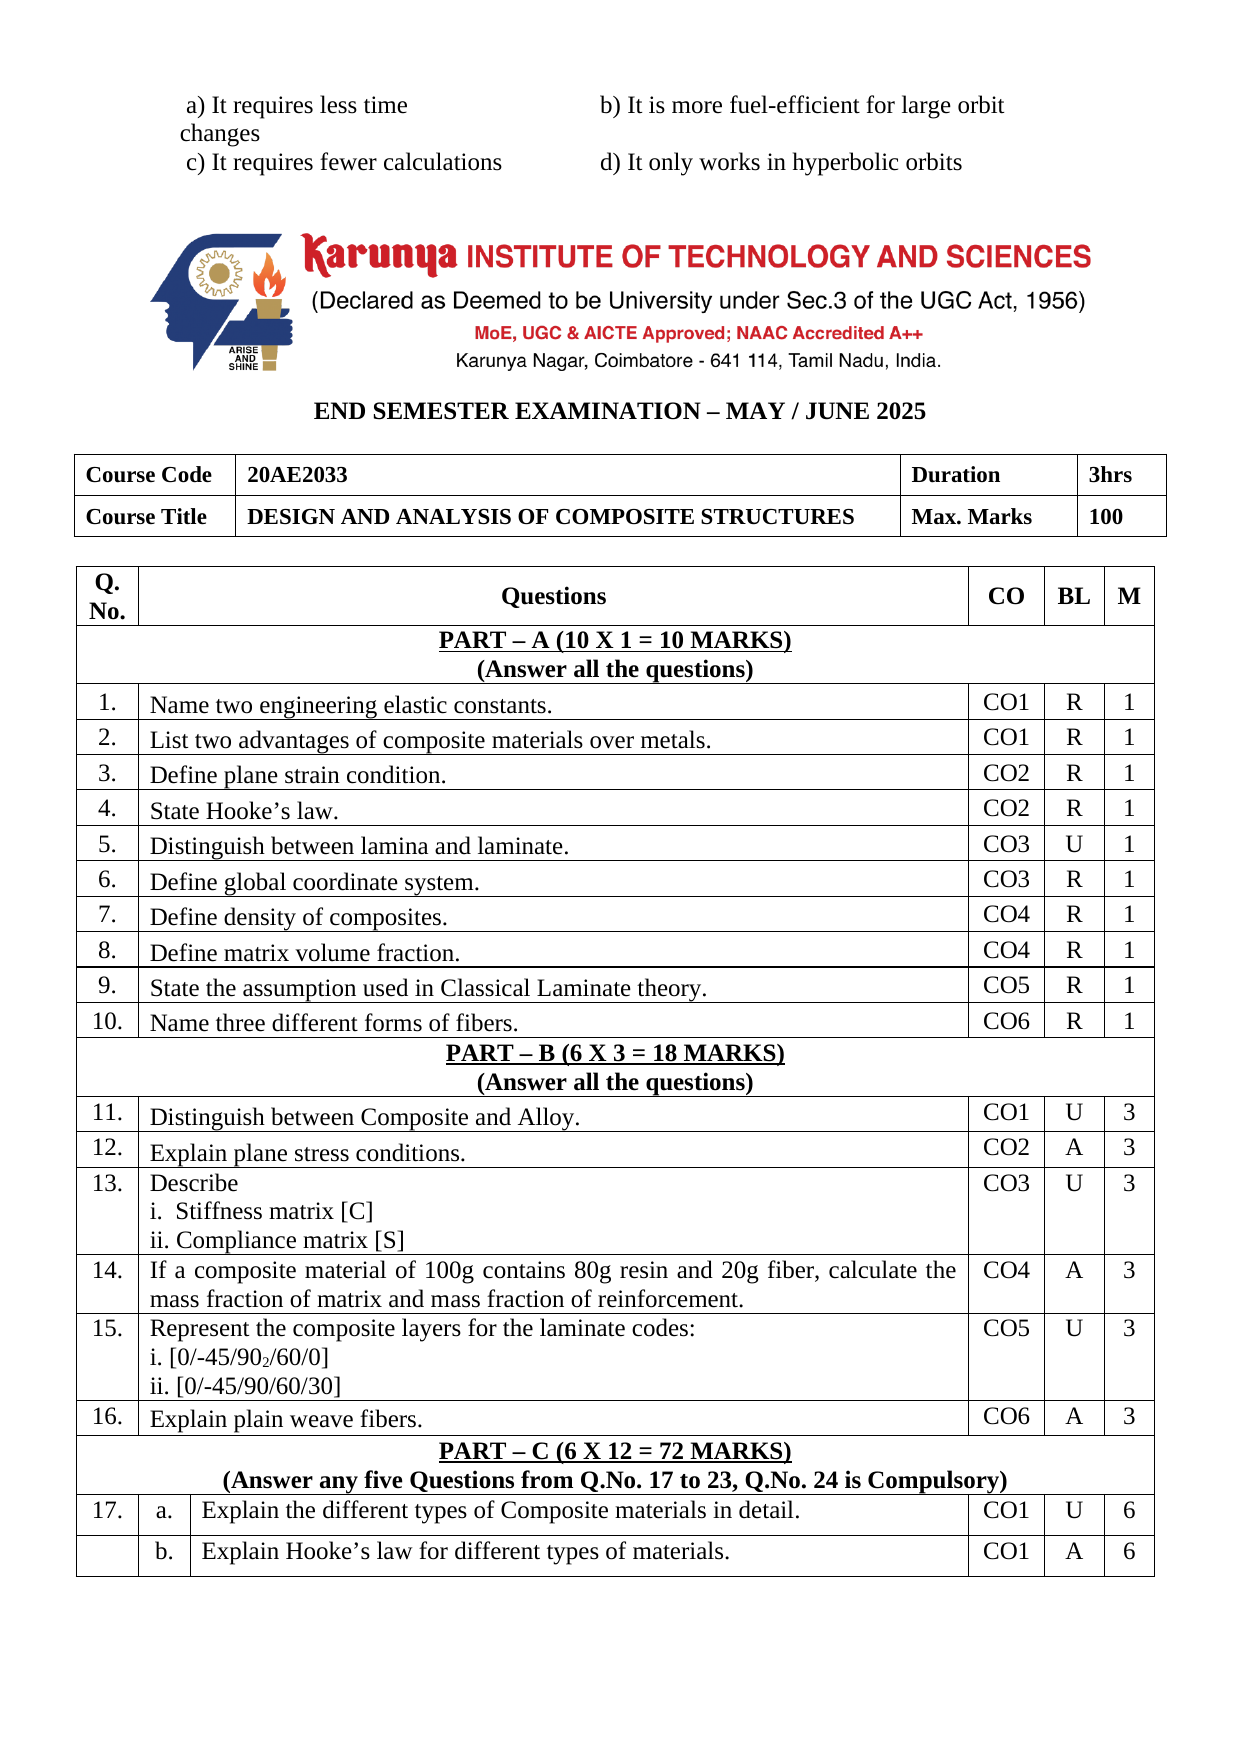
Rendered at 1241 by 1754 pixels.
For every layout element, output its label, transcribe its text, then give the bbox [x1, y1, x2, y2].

table_cell 14. [77, 1255, 138, 1312]
table_cell U [1045, 1314, 1104, 1400]
table_cell A [1045, 1255, 1104, 1312]
table_cell CO5 [969, 1314, 1044, 1400]
table_cell Explain plane stress conditions. [139, 1132, 968, 1167]
table_cell 1 [1105, 790, 1154, 825]
table_cell R [1045, 932, 1104, 966]
table_header BL [1045, 567, 1104, 624]
table_cell DESIGN AND ANALYSIS OF COMPOSITE STRUCTURES [236, 496, 900, 536]
table_cell Define plane strain condition. [139, 755, 968, 789]
table_cell Explain plain weave fibers. [139, 1401, 968, 1435]
table_cell 1. [77, 684, 138, 718]
table_cell PART – B (6 X 3 = 18 MARKS) (Answer all the questions) [77, 1038, 1154, 1096]
table_cell State the assumption used in Classical Laminate theory. [139, 968, 968, 1002]
table_cell CO3 [969, 861, 1044, 896]
table_cell State Hooke’s law. [139, 790, 968, 825]
table_cell 2. [77, 720, 138, 754]
picture [150, 233, 1091, 371]
table_cell 6 [1105, 1536, 1154, 1576]
table_cell 1 [1105, 968, 1154, 1002]
table_cell CO1 [969, 1495, 1044, 1535]
table_cell R [1045, 684, 1104, 718]
table_cell 11. [77, 1097, 138, 1131]
table_cell 100 [1078, 496, 1166, 536]
table_cell b. [139, 1536, 190, 1576]
table_cell Define matrix volume fraction. [139, 932, 968, 966]
table_cell 12. [77, 1132, 138, 1167]
table_cell PART – C (6 X 12 = 72 MARKS) (Answer any five Questions from Q.No. 17 to 23, Q.No. 24 is Compulsory) [77, 1436, 1154, 1494]
table_header Course Code [75, 455, 235, 495]
table_cell 1 [1105, 1003, 1154, 1037]
table_cell 3 [1105, 1097, 1154, 1131]
table_cell 7. [77, 897, 138, 931]
table_cell 13. [77, 1168, 138, 1254]
table_cell R [1045, 720, 1104, 754]
table_cell Explain the different types of Composite materials in detail. [191, 1495, 968, 1535]
table_cell A [1045, 1132, 1104, 1167]
table_cell Name three different forms of fibers. [139, 1003, 968, 1037]
table_cell U [1045, 826, 1104, 860]
table_cell 10. [77, 1003, 138, 1037]
table_cell CO6 [969, 1401, 1044, 1435]
table_cell CO4 [969, 1255, 1044, 1312]
table_cell R [1045, 1003, 1104, 1037]
table_cell R [1045, 755, 1104, 789]
table_cell 3 [1105, 1314, 1154, 1400]
table_cell Describe i. Stiffness matrix [C] ii. Compliance matrix [S] [139, 1168, 968, 1254]
table_cell 6 [1105, 1495, 1154, 1535]
table_cell Course Title [75, 496, 235, 536]
table_cell 4. [77, 790, 138, 825]
table_cell 1 [1105, 720, 1154, 754]
table_cell 1 [1105, 932, 1154, 966]
table_cell Distinguish between lamina and laminate. [139, 826, 968, 860]
table_cell Define global coordinate system. [139, 861, 968, 896]
table_cell 5. [77, 826, 138, 860]
table_header CO [969, 567, 1044, 624]
table_cell CO4 [969, 897, 1044, 931]
table_cell CO1 [969, 1097, 1044, 1131]
table_cell 3. [77, 755, 138, 789]
table_cell 8. [77, 932, 138, 966]
table_cell CO3 [969, 826, 1044, 860]
table_cell CO1 [969, 720, 1044, 754]
table_header Q. No. [77, 567, 138, 624]
table_cell Define density of composites. [139, 897, 968, 931]
text END SEMESTER EXAMINATION – MAY / JUNE 2025 [150, 396, 1090, 425]
table_cell List two advantages of composite materials over metals. [139, 720, 968, 754]
table_cell CO5 [969, 968, 1044, 1002]
table_cell 1 [1105, 826, 1154, 860]
table_header 20AE2033 [236, 455, 900, 495]
table_cell 3 [1105, 1132, 1154, 1167]
table_cell Distinguish between Composite and Alloy. [139, 1097, 968, 1131]
table_header Duration [901, 455, 1077, 495]
table_cell [77, 1536, 138, 1576]
table_cell CO4 [969, 932, 1044, 966]
table_cell A [1045, 1401, 1104, 1435]
table_cell CO2 [969, 755, 1044, 789]
table_cell 1 [1105, 755, 1154, 789]
table_cell PART – A (10 X 1 = 10 MARKS) (Answer all the questions) [77, 626, 1154, 683]
table_header 3hrs [1078, 455, 1166, 495]
table_cell U [1045, 1168, 1104, 1254]
table_cell 3 [1105, 1401, 1154, 1435]
table_cell R [1045, 897, 1104, 931]
text a) It requires less time b) It is more fuel-efficient for large orbit changes [179, 90, 1090, 147]
text c) It requires fewer calculations d) It only works in hyperbolic orbits [179, 147, 1090, 176]
table_cell CO1 [969, 684, 1044, 718]
table_cell Explain Hooke’s law for different types of materials. [191, 1536, 968, 1576]
table_cell Represent the composite layers for the laminate codes: i. [0/-45/902/60/0] ii. [0/-45/90/60/30] [139, 1314, 968, 1400]
table_cell Name two engineering elastic constants. [139, 684, 968, 718]
table_cell A [1045, 1536, 1104, 1576]
table_cell R [1045, 861, 1104, 896]
table_cell CO3 [969, 1168, 1044, 1254]
table_header M [1105, 567, 1154, 624]
table_cell 1 [1105, 684, 1154, 718]
table_cell Max. Marks [901, 496, 1077, 536]
table_cell CO2 [969, 1132, 1044, 1167]
table_cell 3 [1105, 1255, 1154, 1312]
table_cell 15. [77, 1314, 138, 1400]
table_header Questions [139, 567, 968, 624]
table_cell 9. [77, 968, 138, 1002]
table_cell 1 [1105, 861, 1154, 896]
table_cell U [1045, 1097, 1104, 1131]
table_cell a. [139, 1495, 190, 1535]
table_cell 6. [77, 861, 138, 896]
table_cell U [1045, 1495, 1104, 1535]
table_cell R [1045, 968, 1104, 1002]
table_cell R [1045, 790, 1104, 825]
table_cell 1 [1105, 897, 1154, 931]
table_cell CO1 [969, 1536, 1044, 1576]
table_cell If a composite material of 100g contains 80g resin and 20g fiber, calculate the mass fraction of matrix and mass fraction of reinforcement. [139, 1255, 968, 1312]
table_cell 16. [77, 1401, 138, 1435]
table_cell CO2 [969, 790, 1044, 825]
table_cell 3 [1105, 1168, 1154, 1254]
table_cell CO6 [969, 1003, 1044, 1037]
table_cell 17. [77, 1495, 138, 1535]
